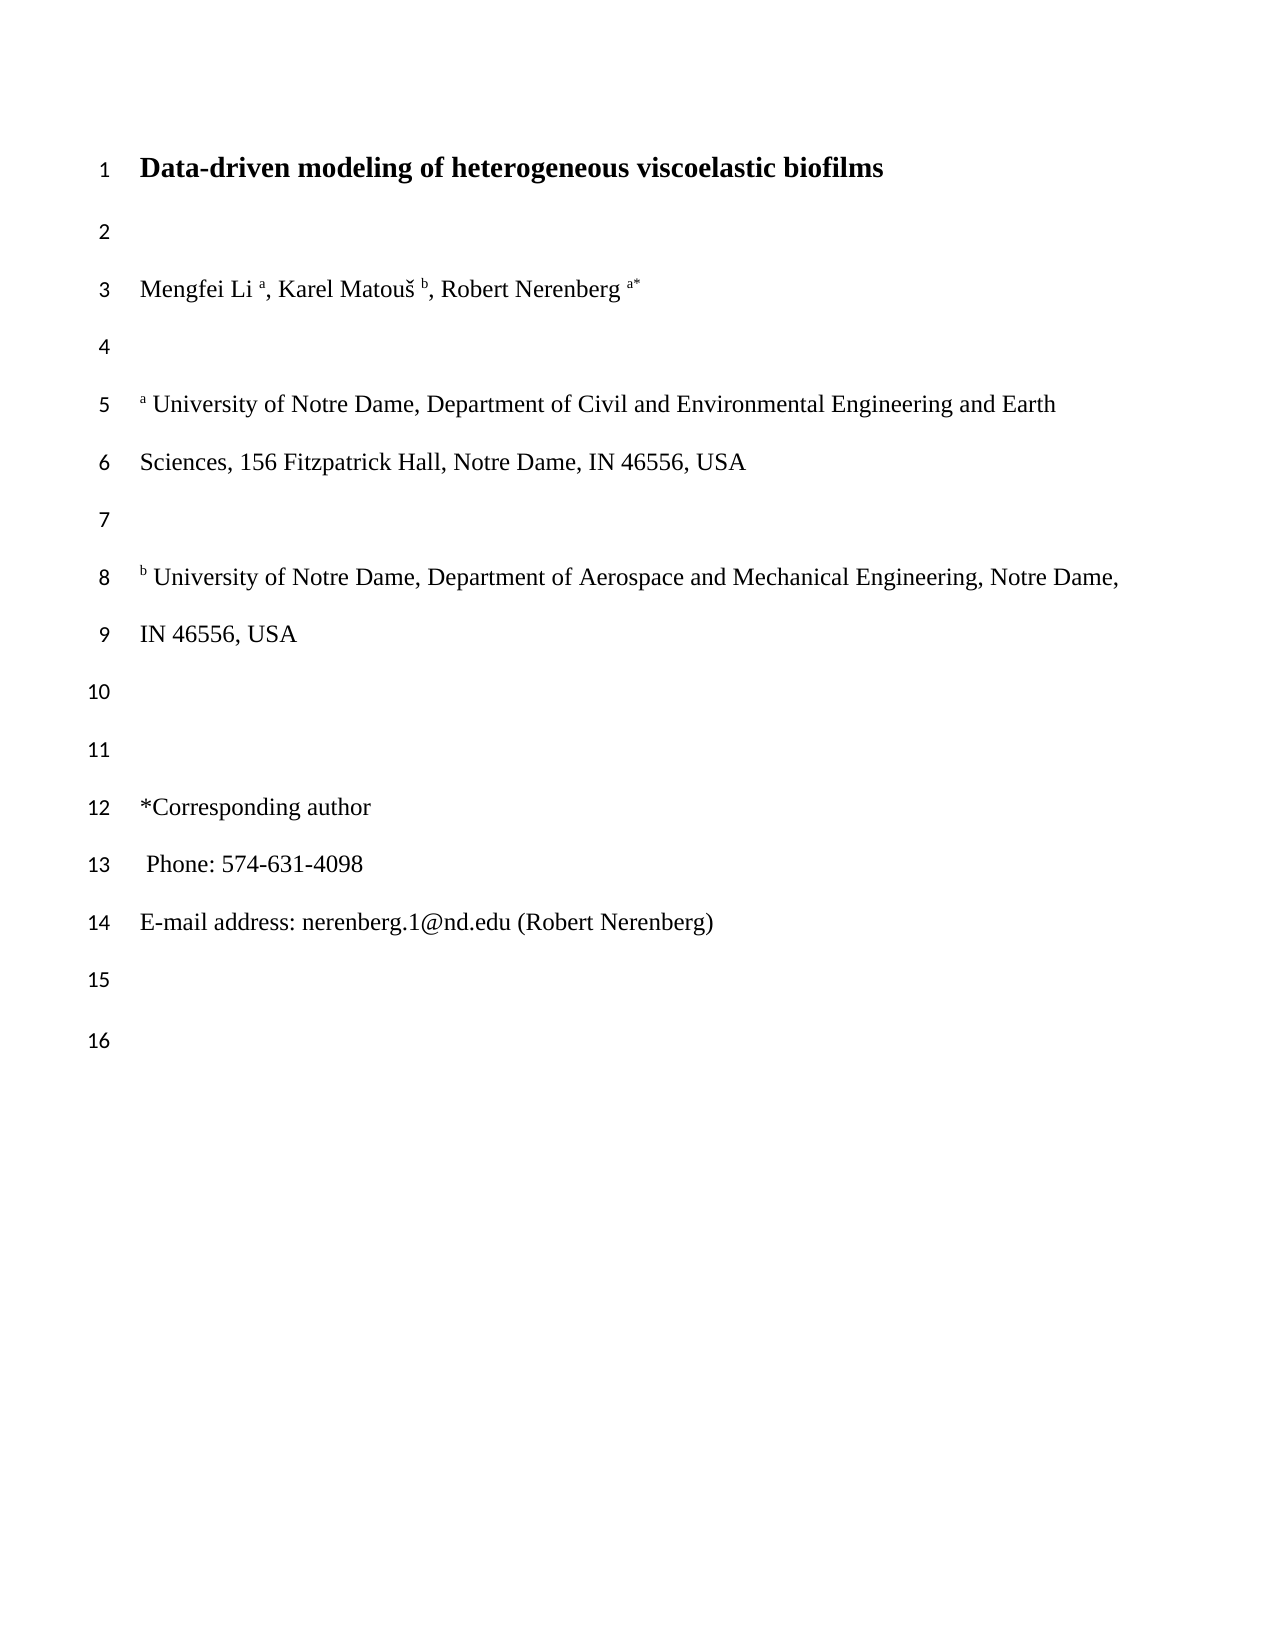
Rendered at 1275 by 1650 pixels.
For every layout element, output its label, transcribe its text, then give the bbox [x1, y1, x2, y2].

text *Corresponding author [139, 792, 1136, 821]
text Data-driven modeling of heterogeneous viscoelastic biofilms [139, 150, 1136, 183]
text b University of Notre Dame, Department of Aerospace and Mechanical Engineering, Notre Dame, IN 46556, USA [139, 562, 1136, 648]
text a University of Notre Dame, Department of Civil and Environmental Engineering and Earth Sciences, 156 Fitzpatrick Hall, Notre Dame, IN 46556, USA [139, 389, 1136, 476]
text E-mail address: nerenberg.1@nd.edu (Robert Nerenberg) [139, 907, 1136, 936]
text Mengfei Li a, Karel Matouš b, Robert Nerenberg a* [139, 274, 1136, 303]
text Phone: 574-631-4098 [139, 849, 1136, 878]
